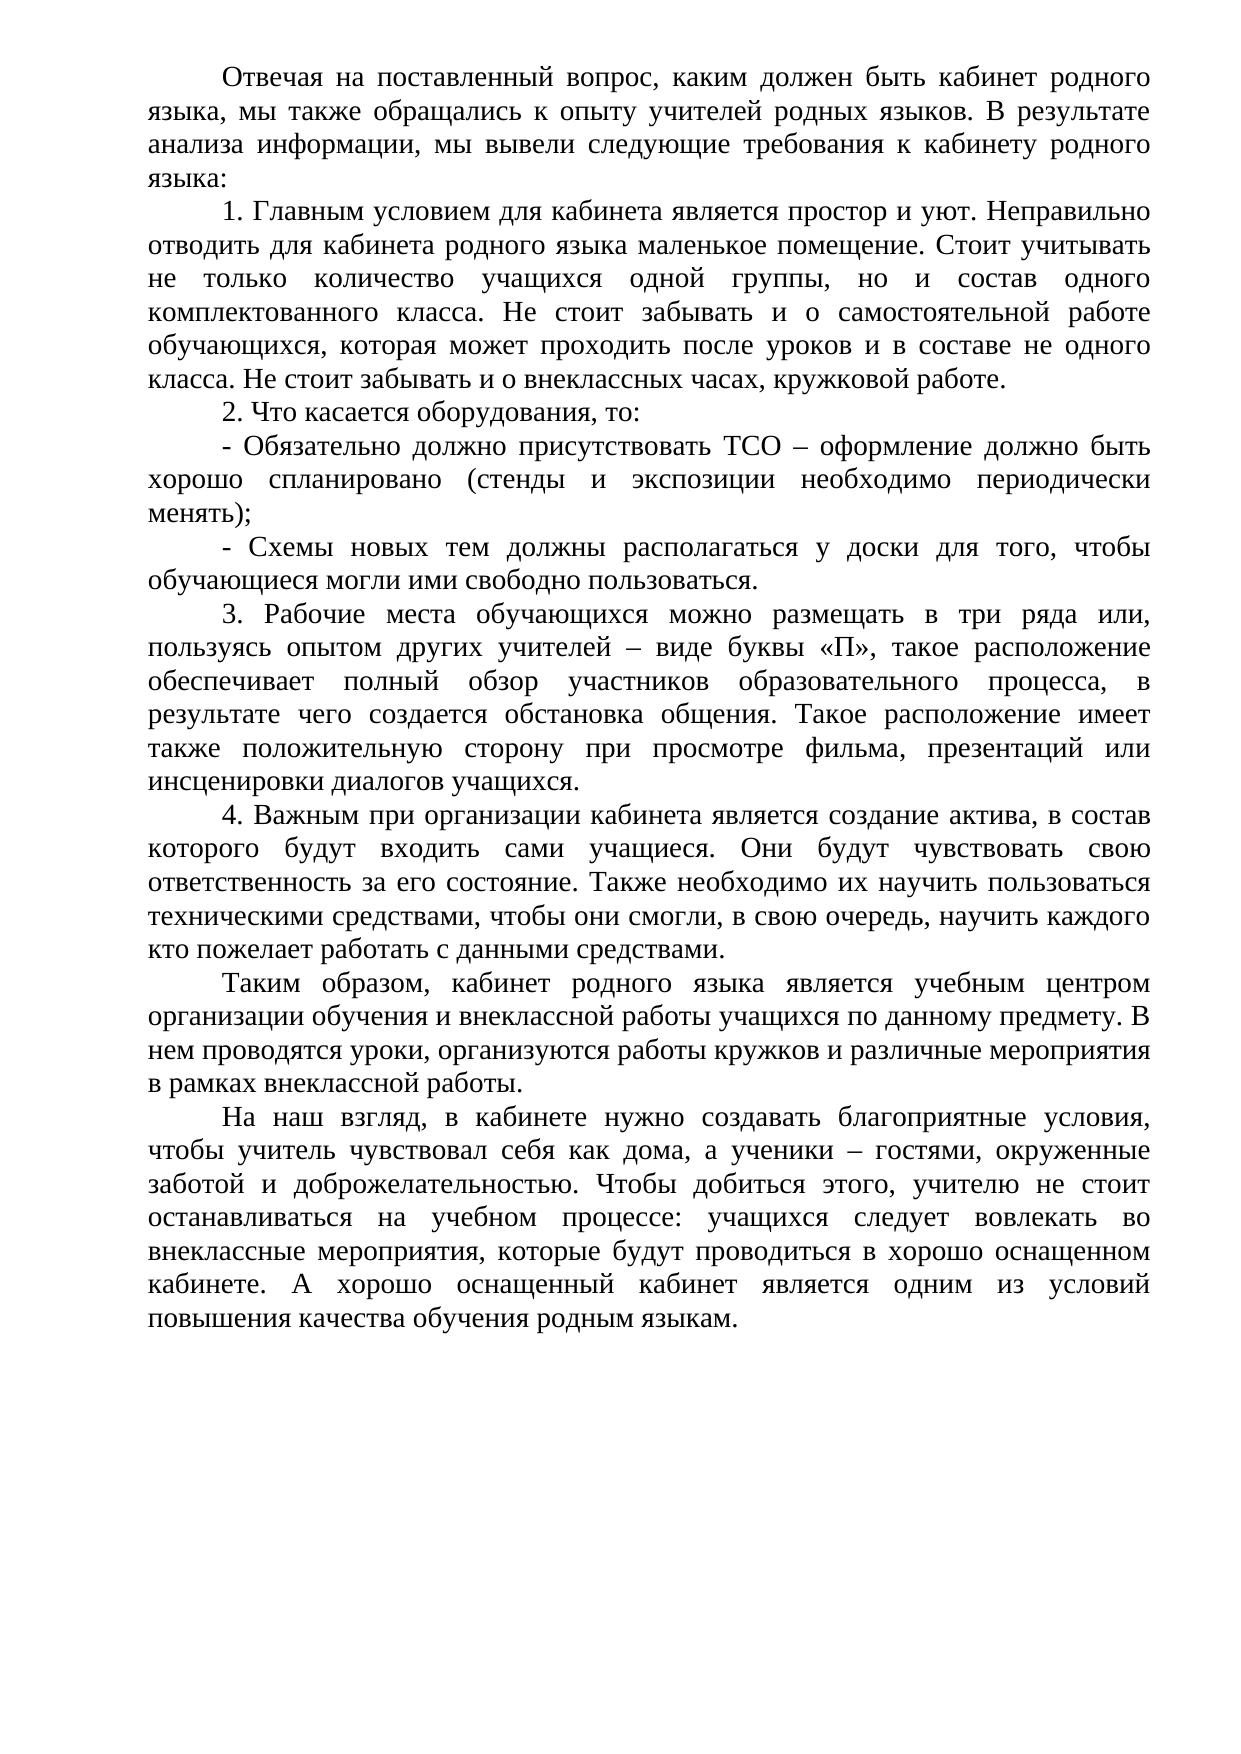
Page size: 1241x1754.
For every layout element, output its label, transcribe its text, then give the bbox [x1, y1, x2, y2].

text 4. Важным при организации кабинета является создание актива, в состав которого будут входить сами учащиеся. Они будут чувствовать свою ответственность за его состояние. Также необходимо их научить пользоваться техническими средствами, чтобы они смогли, в свою очередь, научить каждого кто пожелает работать с данными средствами. [148, 797, 1152, 965]
text Отвечая на поставленный вопрос, каким должен быть кабинет родного языка, мы также обращались к опыту учителей родных языков. В результате анализа информации, мы вывели следующие требования к кабинету родного языка: [148, 59, 1152, 193]
text Таким образом, кабинет родного языка является учебным центром организации обучения и внеклассной работы учащихся по данному предмету. В нем проводятся уроки, организуются работы кружков и различные мероприятия в рамках внеклассной работы. [148, 965, 1152, 1099]
text На наш взгляд, в кабинете нужно создавать благоприятные условия, чтобы учитель чувствовал себя как дома, а ученики – гостями, окруженные заботой и доброжелательностью. Чтобы добиться этого, учителю не стоит останавливаться на учебном процессе: учащихся следует вовлекать во внеклассные мероприятия, которые будут проводиться в хорошо оснащенном кабинете. А хорошо оснащенный кабинет является одним из условий повышения качества обучения родным языкам. [148, 1099, 1152, 1334]
text 3. Рабочие места обучающихся можно размещать в три ряда или, пользуясь опытом других учителей – виде буквы «П», такое расположение обеспечивает полный обзор участников образовательного процесса, в результате чего создается обстановка общения. Такое расположение имеет также положительную сторону при просмотре фильма, презентаций или инсценировки диалогов учащихся. [148, 596, 1152, 797]
text 2. Что касается оборудования, то: [148, 394, 1152, 428]
text - Обязательно должно присутствовать ТСО – оформление должно быть хорошо спланировано (стенды и экспозиции необходимо периодически менять); [148, 428, 1152, 529]
text - Схемы новых тем должны располагаться у доски для того, чтобы обучающиеся могли ими свободно пользоваться. [148, 529, 1152, 596]
text 1. Главным условием для кабинета является простор и уют. Неправильно отводить для кабинета родного языка маленькое помещение. Стоит учитывать не только количество учащихся одной группы, но и состав одного комплектованного класса. Не стоит забывать и о самостоятельной работе обучающихся, которая может проходить после уроков и в составе не одного класса. Не стоит забывать и о внеклассных часах, кружковой работе. [148, 193, 1152, 394]
